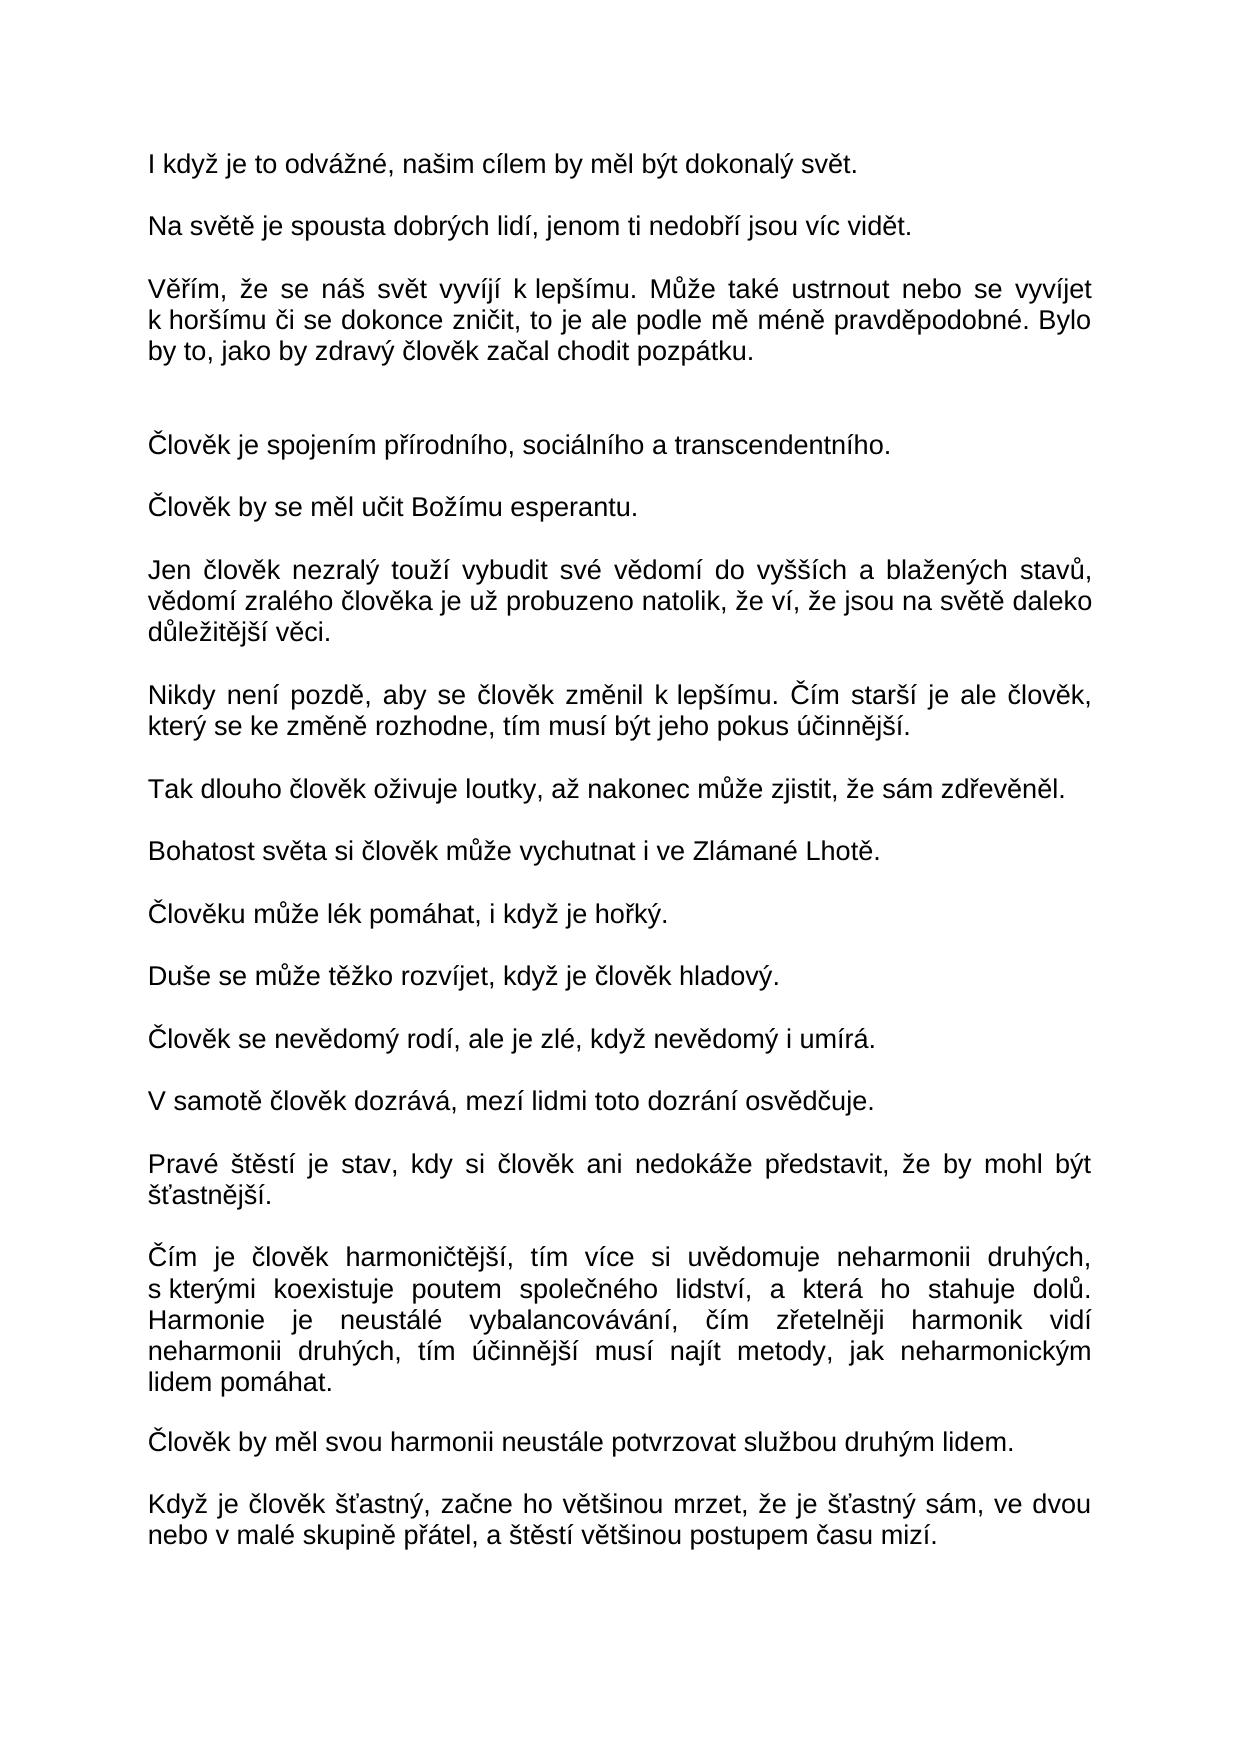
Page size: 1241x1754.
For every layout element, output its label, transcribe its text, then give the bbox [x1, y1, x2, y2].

text Člověk je spojením přírodního, sociálního a transcendentního. [148, 429, 1093, 460]
text Tak dlouho člověk oživuje loutky, až nakonec může zjistit, že sám zdřevěněl. [148, 773, 1093, 804]
text Bohatost světa si člověk může vychutnat i ve Zlámané Lhotě. [148, 835, 1093, 866]
text Čím je člověk harmoničtější, tím více si uvědomuje neharmonii druhých, s kterými koexistuje poutem společného lidství, a která ho stahuje dolů. Harmonie je neustálé vybalancovávání, čím zřetelněji harmonik vidí neharmonii druhých, tím účinnější musí najít metody, jak neharmonickým lidem pomáhat. [148, 1241, 1093, 1398]
text I když je to odvážné, našim cílem by měl být dokonalý svět. [148, 148, 1093, 179]
text Věřím, že se náš svět vyvíjí k lepšímu. Může také ustrnout nebo se vyvíjet k horšímu či se dokonce zničit, to je ale podle mě méně pravděpodobné. Bylo by to, jako by zdravý člověk začal chodit pozpátku. [148, 273, 1093, 366]
text Když je člověk šťastný, začne ho většinou mrzet, že je šťastný sám, ve dvou nebo v malé skupině přátel, a štěstí většinou postupem času mizí. [148, 1488, 1093, 1551]
text Nikdy není pozdě, aby se člověk změnil k lepšímu. Čím starší je ale člověk, který se ke změně rozhodne, tím musí být jeho pokus účinnější. [148, 679, 1093, 741]
text Člověk by měl svou harmonii neustále potvrzovat službou druhým lidem. [148, 1426, 1093, 1457]
text Člověku může lék pomáhat, i když je hořký. [148, 898, 1093, 929]
text V samotě člověk dozrává, mezí lidmi toto dozrání osvědčuje. [148, 1085, 1093, 1116]
text Člověk se nevědomý rodí, ale je zlé, když nevědomý i umírá. [148, 1023, 1093, 1054]
text Na světě je spousta dobrých lidí, jenom ti nedobří jsou víc vidět. [148, 210, 1093, 241]
text Pravé štěstí je stav, kdy si člověk ani nedokáže představit, že by mohl být šťastnější. [148, 1148, 1093, 1210]
text Duše se může těžko rozvíjet, když je člověk hladový. [148, 960, 1093, 991]
text Člověk by se měl učit Božímu esperantu. [148, 491, 1093, 523]
text Jen člověk nezralý touží vybudit své vědomí do vyšších a blažených stavů, vědomí zralého člověka je už probuzeno natolik, že ví, že jsou na světě daleko důležitější věci. [148, 554, 1093, 648]
